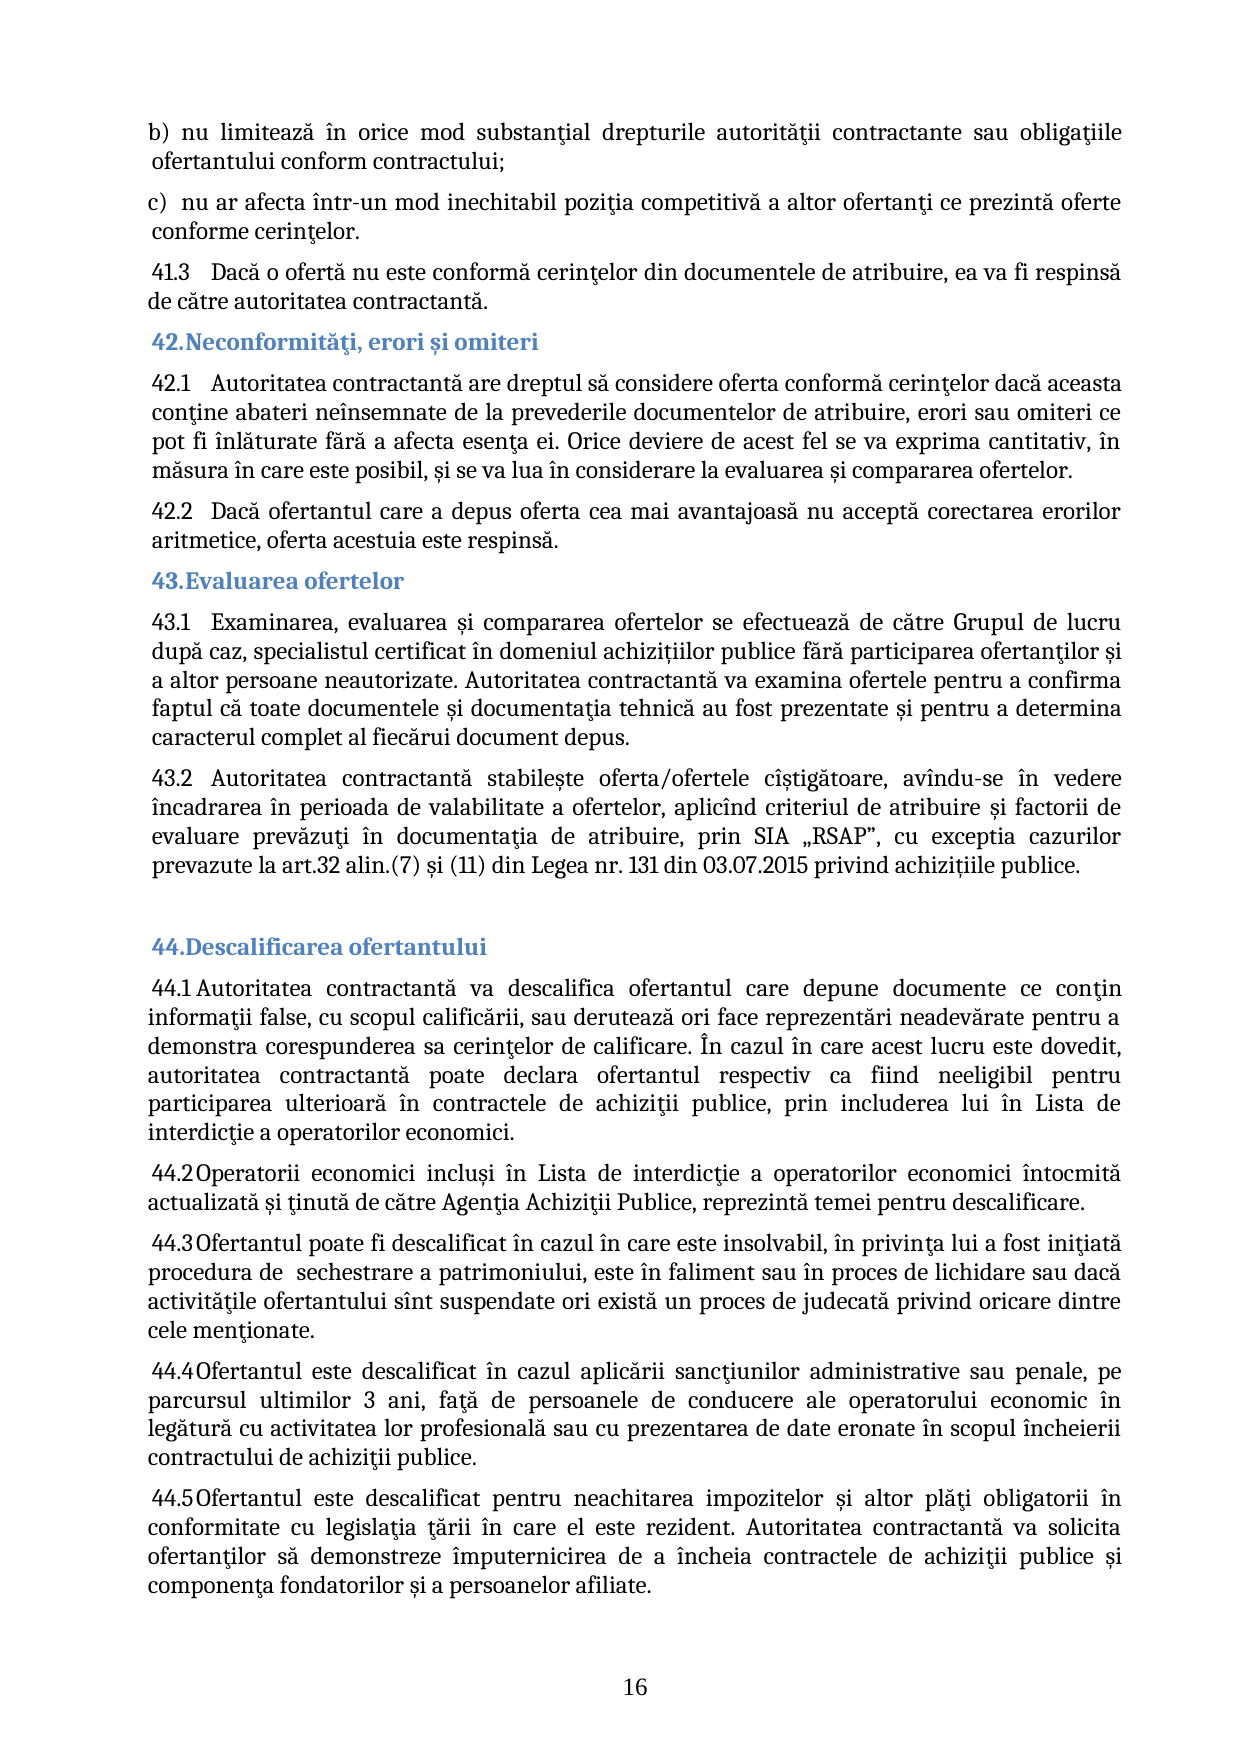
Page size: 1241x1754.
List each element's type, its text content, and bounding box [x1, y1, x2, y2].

subtitle Neconformităţi, erori şi omiteri [152, 328, 1122, 357]
list Ofertantul este descalificat în cazul aplicării sancţiunilor administrative sau penale, pe parcursul ultimilor 3 ani, faţă de persoanele de conducere ale operatorului economic în legătură cu activitatea lor profesională sau cu prezentarea de date eronate în scopul încheierii contractului de achiziţii publice. [148, 1357, 1122, 1472]
list Operatorii economici incluși în Lista de interdicţie a operatorilor economici întocmită actualizată şi ţinută de către Agenţia Achiziţii Publice, reprezintă temei pentru descalificare. [148, 1159, 1122, 1217]
list nu ar afecta într-un mod inechitabil poziţia competitivă a altor ofertanţi ce prezintă oferte conforme cerinţelor. [148, 188, 1122, 246]
subtitle Descalificarea ofertantului [152, 933, 1122, 962]
subtitle Evaluarea ofertelor [152, 567, 1122, 596]
list Dacă o ofertă nu este conformă cerinţelor din documentele de atribuire, ea va fi respinsă de către autoritatea contractantă. [148, 258, 1122, 316]
list nu limitează în orice mod substanţial drepturile autorităţii contractante sau obligaţiile ofertantului conform contractului; [148, 118, 1122, 176]
list Autoritatea contractantă are dreptul să considere oferta conformă cerinţelor dacă aceasta conţine abateri neînsemnate de la prevederile documentelor de atribuire, erori sau omiteri ce pot fi înlăturate fără a afecta esenţa ei. Orice deviere de acest fel se va exprima cantitativ, în măsura în care este posibil, şi se va lua în considerare la evaluarea şi compararea ofertelor. [152, 369, 1122, 484]
list Dacă ofertantul care a depus oferta cea mai avantajoasă nu acceptă corectarea erorilor aritmetice, oferta acestuia este respinsă. [152, 497, 1122, 554]
list Ofertantul poate fi descalificat în cazul în care este insolvabil, în privinţa lui a fost iniţiată procedura de sechestrare a patrimoniului, este în faliment sau în proces de lichidare sau dacă activităţile ofertantului sînt suspendate ori există un proces de judecată privind oricare dintre cele menţionate. [148, 1229, 1122, 1344]
list Examinarea, evaluarea şi compararea ofertelor se efectuează de către Grupul de lucru după caz, specialistul certificat în domeniul achizițiilor publice fără participarea ofertanţilor şi a altor persoane neautorizate. Autoritatea contractantă va examina ofertele pentru a confirma faptul că toate documentele şi documentaţia tehnică au fost prezentate şi pentru a determina caracterul complet al fiecărui document depus. [152, 608, 1122, 752]
list Autoritatea contractantă va descalifica ofertantul care depune documente ce conţin informaţii false, cu scopul calificării, sau derutează ori face reprezentări neadevărate pentru a demonstra corespunderea sa cerinţelor de calificare. În cazul în care acest lucru este dovedit, autoritatea contractantă poate declara ofertantul respectiv ca fiind neeligibil pentru participarea ulterioară în contractele de achiziţii publice, prin includerea lui în Lista de interdicţie a operatorilor economici. [148, 974, 1122, 1147]
list Ofertantul este descalificat pentru neachitarea impozitelor şi altor plăţi obligatorii în conformitate cu legislaţia ţării în care el este rezident. Autoritatea contractantă va solicita ofertanţilor să demonstreze împuternicirea de a încheia contractele de achiziţii publice şi componenţa fondatorilor şi a persoanelor afiliate. [148, 1484, 1122, 1599]
list Autoritatea contractantă stabileşte oferta/ofertele cîştigătoare, avîndu-se în vedere încadrarea în perioada de valabilitate a ofertelor, aplicînd criteriul de atribuire şi factorii de evaluare prevăzuţi în documentaţia de atribuire, prin SIA „RSAP”, cu exceptia cazurilor prevazute la art.32 alin.(7) şi (11) din Legea nr. 131 din 03.07.2015 privind achizițiile publice. [152, 764, 1122, 879]
